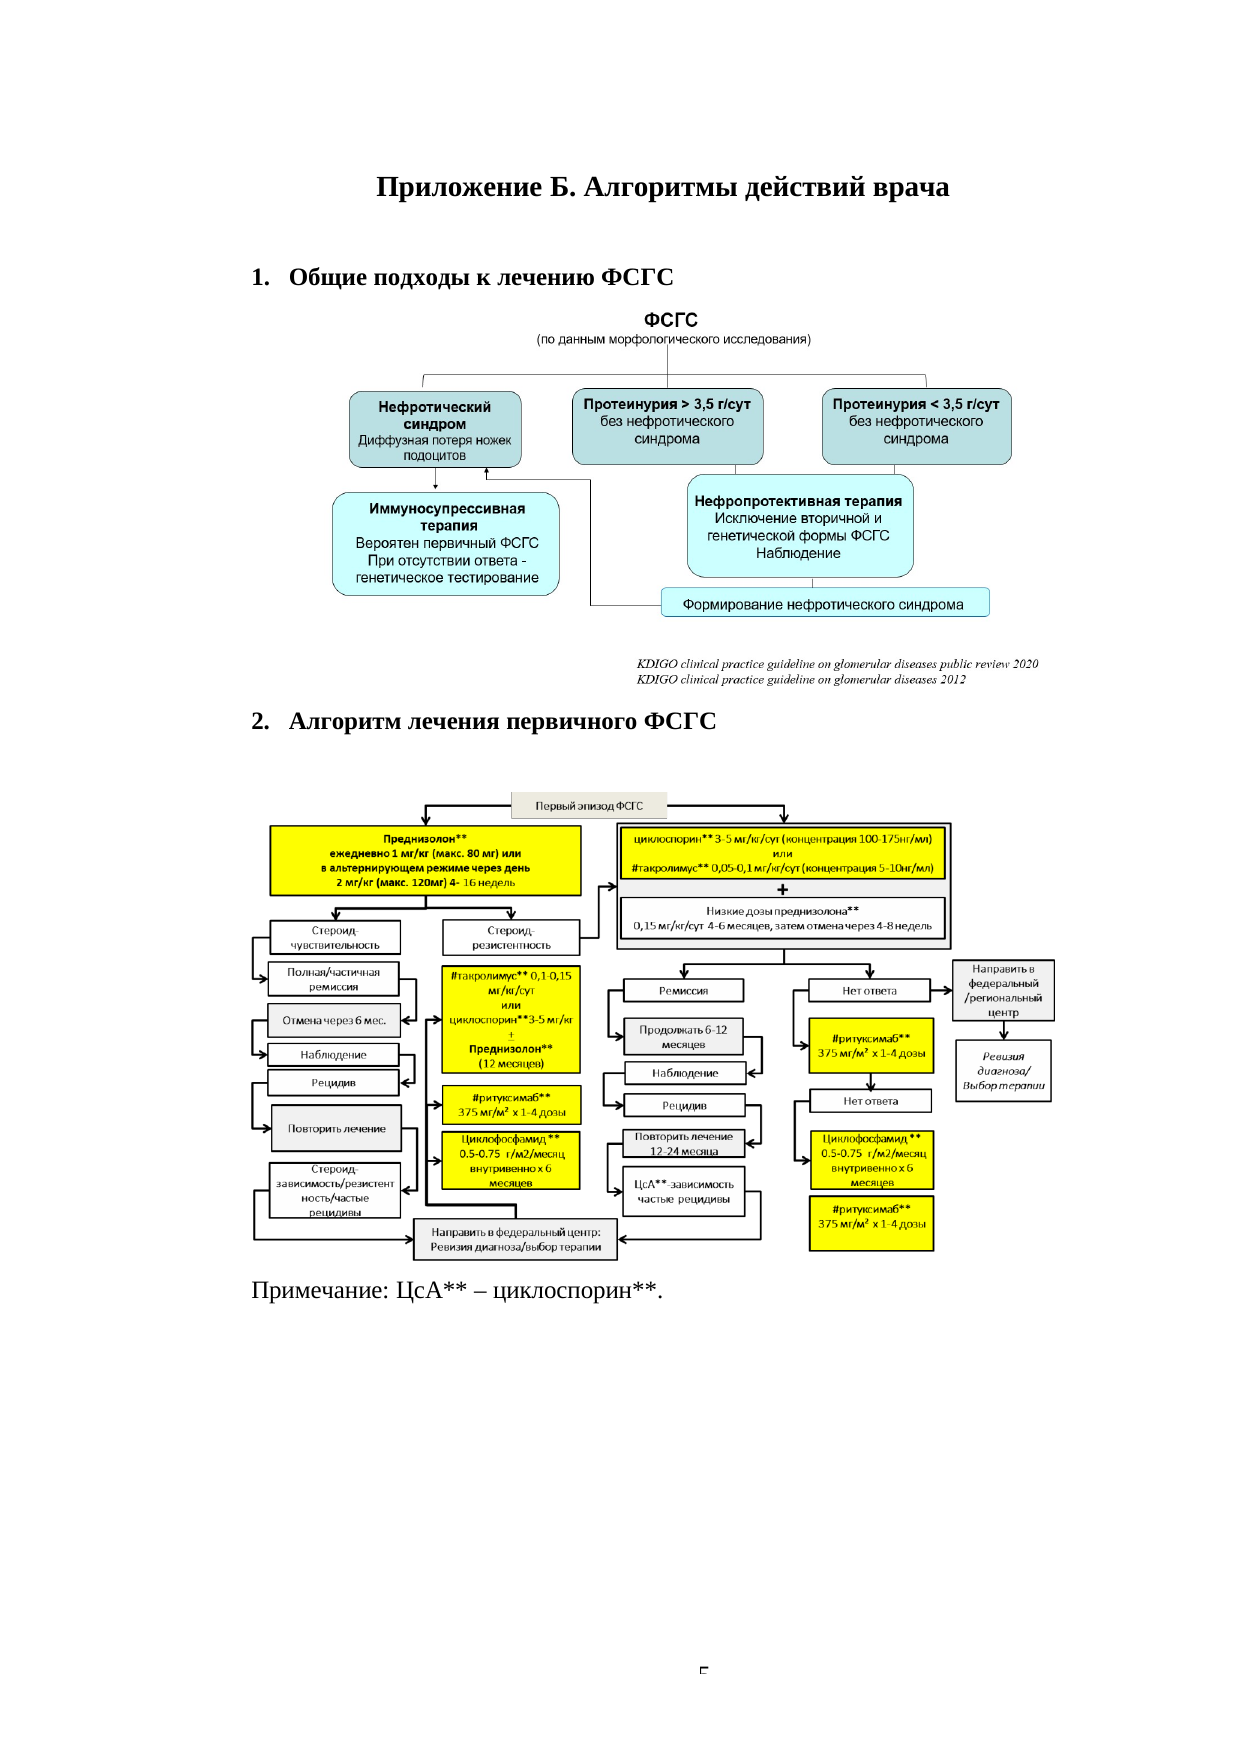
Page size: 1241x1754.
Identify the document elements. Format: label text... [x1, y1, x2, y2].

subtitle Приложение Б. Алгоритмы действий врача [376, 169, 1067, 202]
text Примечание: ЦсА** – циклоспорин**. [251, 1275, 1067, 1304]
list Общие подходы к лечению ФСГС [251, 262, 1067, 291]
picture [251, 792, 1055, 1261]
picture [288, 305, 1041, 691]
list Алгоритм лечения первичного ФСГС [251, 706, 1067, 735]
